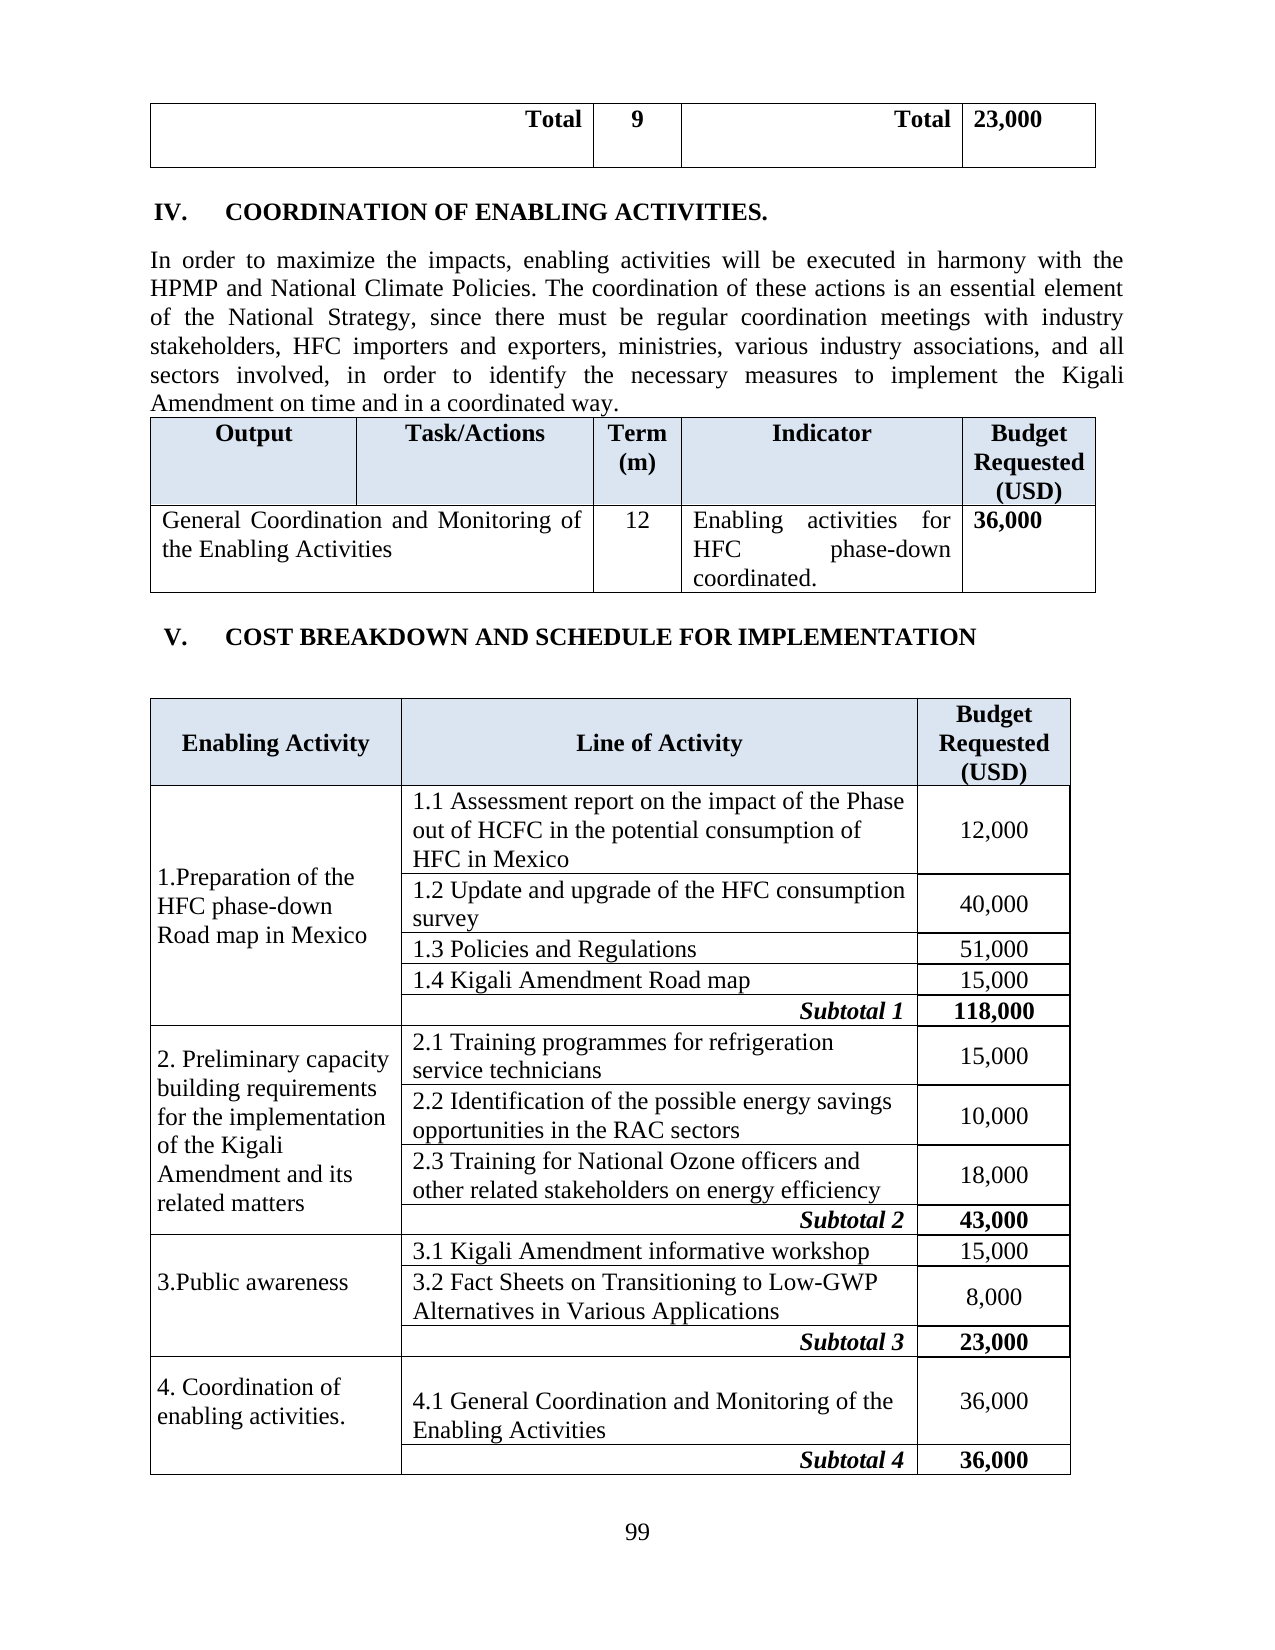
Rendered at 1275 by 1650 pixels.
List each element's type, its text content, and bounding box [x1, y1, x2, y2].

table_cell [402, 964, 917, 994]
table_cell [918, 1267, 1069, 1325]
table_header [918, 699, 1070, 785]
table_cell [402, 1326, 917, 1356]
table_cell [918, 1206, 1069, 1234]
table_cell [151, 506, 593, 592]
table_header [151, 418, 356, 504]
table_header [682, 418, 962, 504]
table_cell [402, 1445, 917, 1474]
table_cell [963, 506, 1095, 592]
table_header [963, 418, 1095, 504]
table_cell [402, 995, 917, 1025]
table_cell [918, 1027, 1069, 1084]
text In order to maximize the impacts, enabling activities will be executed in harmony with the HPMP and National Climate Policies. The coordination of these actions is an essential element of the National Strategy, since there must be regular coordination meetings with industry stakeholders, HFC importers and exporters, ministries, various industry associations, and all sectors involved, in order to identify the necessary measures to implement the Kigali Amendment on time and in a coordinated way. [150, 245, 1125, 417]
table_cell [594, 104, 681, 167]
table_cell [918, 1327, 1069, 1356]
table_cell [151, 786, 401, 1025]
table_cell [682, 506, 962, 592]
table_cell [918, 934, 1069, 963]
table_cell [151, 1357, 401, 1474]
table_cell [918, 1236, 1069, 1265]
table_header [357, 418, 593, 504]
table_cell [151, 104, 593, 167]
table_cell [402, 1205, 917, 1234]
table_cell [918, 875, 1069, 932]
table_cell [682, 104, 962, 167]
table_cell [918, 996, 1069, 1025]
list COORDINATION OF ENABLING ACTIVITIES. [187, 197, 1125, 226]
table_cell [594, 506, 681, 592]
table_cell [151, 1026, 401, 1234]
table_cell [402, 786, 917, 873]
list COST BREAKDOWN AND SCHEDULE FOR IMPLEMENTATION [187, 622, 1125, 650]
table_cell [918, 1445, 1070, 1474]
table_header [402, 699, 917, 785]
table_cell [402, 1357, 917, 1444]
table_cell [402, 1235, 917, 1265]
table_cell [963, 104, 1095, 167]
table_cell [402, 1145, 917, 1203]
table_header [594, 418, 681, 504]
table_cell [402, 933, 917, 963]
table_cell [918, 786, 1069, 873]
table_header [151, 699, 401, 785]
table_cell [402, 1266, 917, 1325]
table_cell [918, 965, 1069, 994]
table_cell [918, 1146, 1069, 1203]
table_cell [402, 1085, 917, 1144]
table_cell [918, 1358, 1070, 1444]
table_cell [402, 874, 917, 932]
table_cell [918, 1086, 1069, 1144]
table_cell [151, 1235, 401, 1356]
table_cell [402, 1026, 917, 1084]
